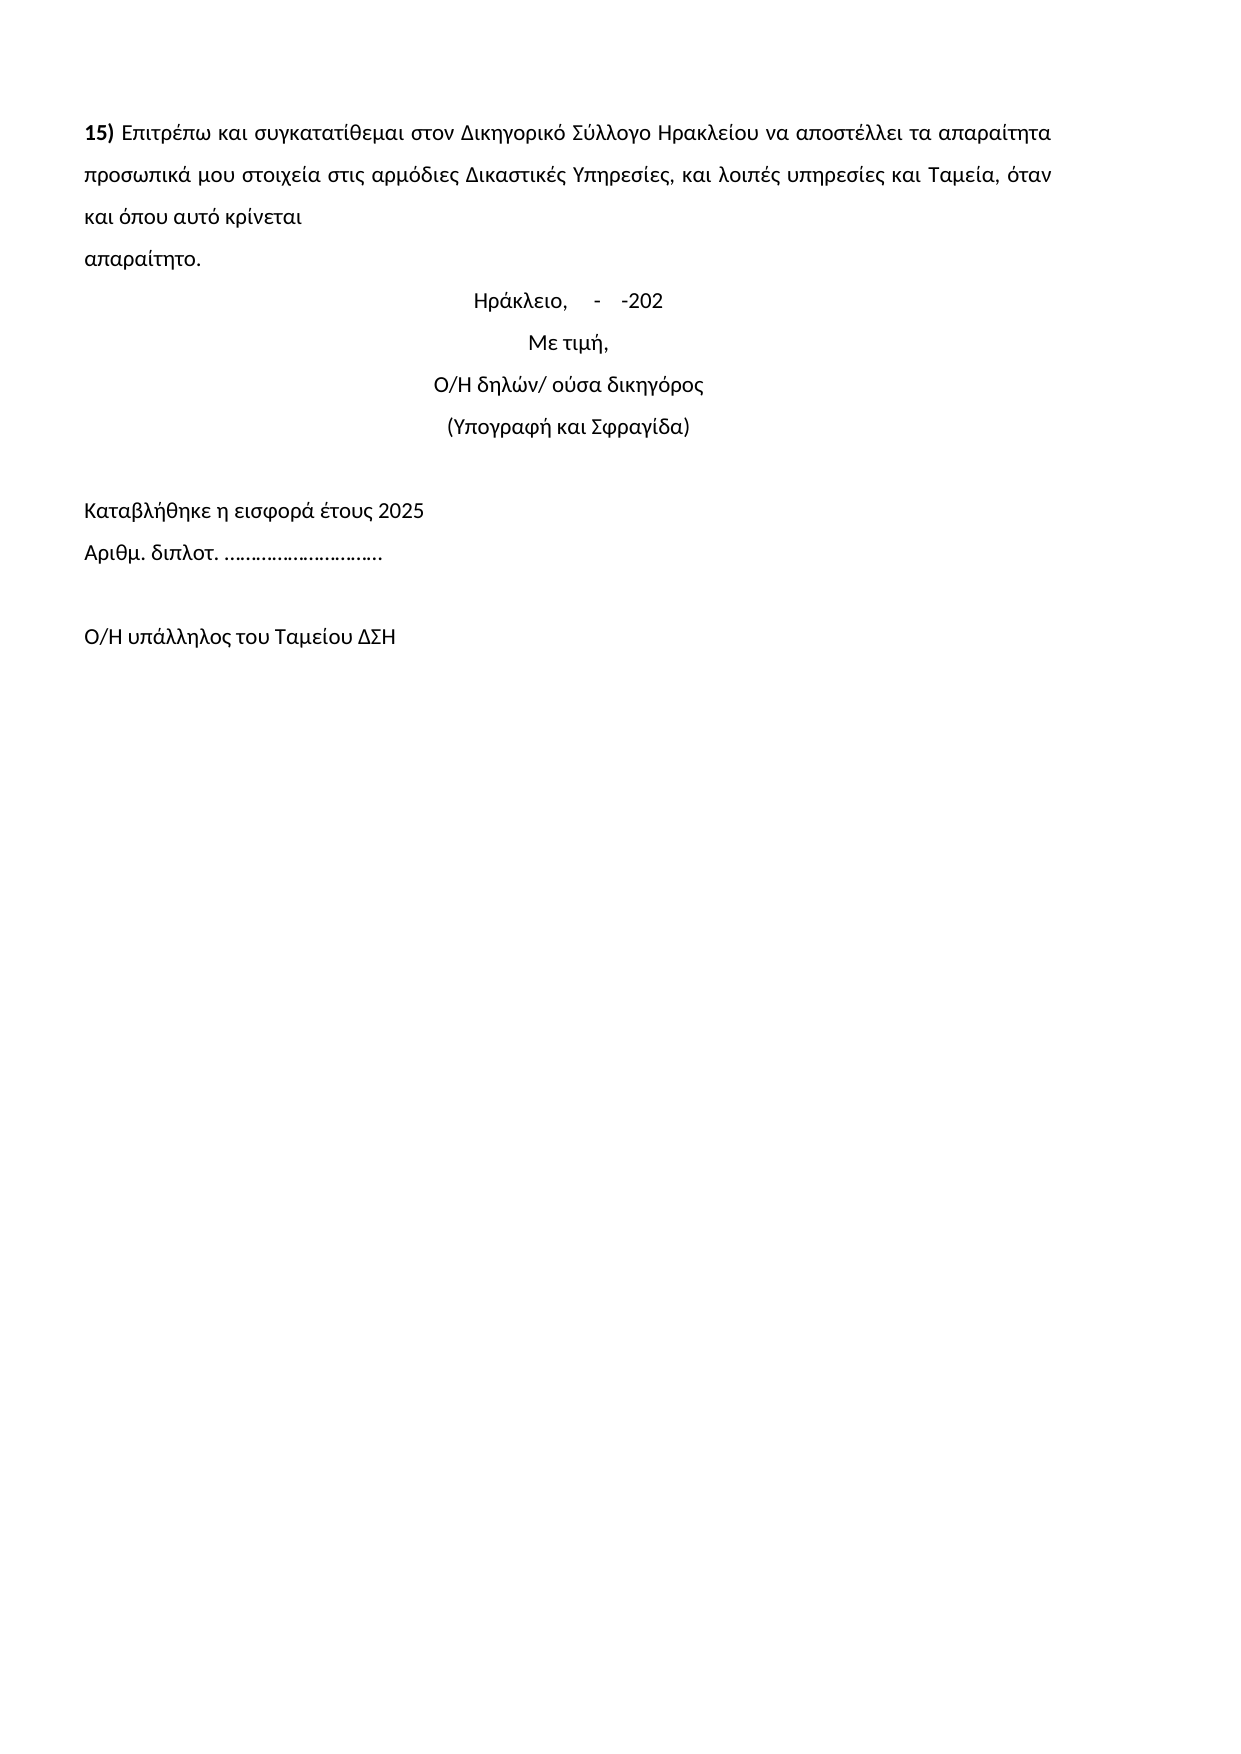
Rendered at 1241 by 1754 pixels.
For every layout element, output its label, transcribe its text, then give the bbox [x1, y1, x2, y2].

text Ο/Η υπάλληλος του Ταμείου ΔΣΗ [84, 622, 1053, 650]
text (Υπογραφή και Σφραγίδα) [84, 412, 1053, 440]
text απαραίτητο. [84, 244, 1053, 272]
text Ο/Η δηλών/ ούσα δικηγόρος [84, 370, 1053, 398]
text Με τιμή, [84, 328, 1053, 356]
text 15) Επιτρέπω και συγκατατίθεμαι στον Δικηγορικό Σύλλογο Ηρακλείου να αποστέλλει τα απαραίτητα προσωπικά μου στοιχεία στις αρμόδιες Δικαστικές Υπηρεσίες, και λοιπές υπηρεσίες και Ταμεία, όταν και όπου αυτό κρίνεται [84, 118, 1053, 230]
text Αριθμ. διπλοτ. ………………………… [84, 538, 1053, 566]
text Καταβλήθηκε η εισφορά έτους 2025 [84, 496, 1053, 524]
text Ηράκλειο, - -202 [84, 286, 1053, 314]
